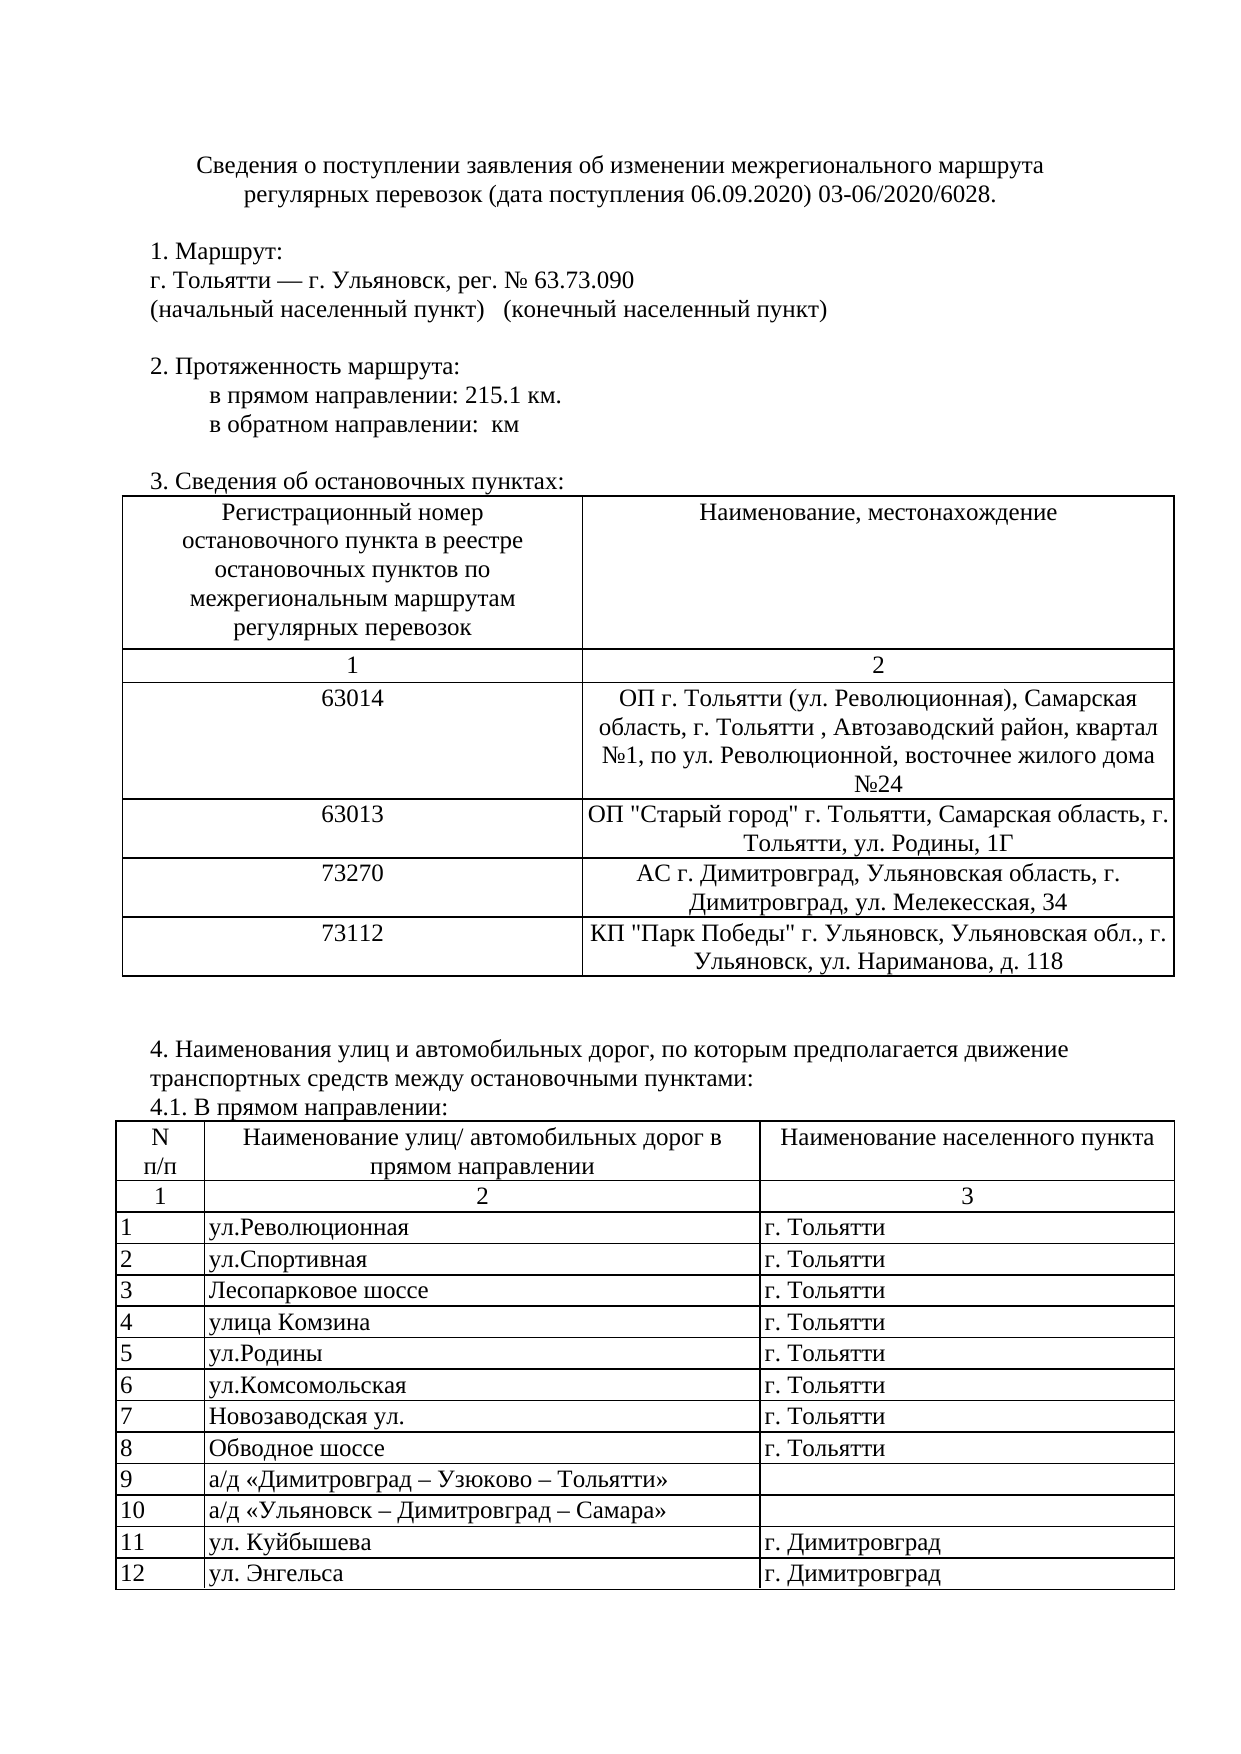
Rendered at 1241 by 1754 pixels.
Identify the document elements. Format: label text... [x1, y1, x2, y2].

table_cell а/д «Ульяновск – Димитровград – Самара» [205, 1496, 759, 1526]
table_cell 73112 [123, 918, 582, 975]
table_cell 3 [761, 1181, 1174, 1211]
table_cell 6 [117, 1370, 204, 1400]
table_header N п/п [117, 1122, 204, 1179]
table_cell ОП г. Тольятти (ул. Революционная), Самарская область, г. Тольятти , Автозаводский район, квартал №1, по ул. Революционной, восточнее жилого дома №24 [583, 683, 1173, 798]
table_cell 1 [117, 1213, 204, 1242]
table_cell 3 [117, 1276, 204, 1305]
table_cell 9 [117, 1464, 204, 1494]
table_cell г. Тольятти [761, 1370, 1174, 1400]
table_cell 2 [583, 650, 1173, 681]
table_cell г. Тольятти [761, 1307, 1174, 1337]
table_cell [761, 1464, 1174, 1494]
table_cell 10 [117, 1496, 204, 1526]
table_cell 63014 [123, 683, 582, 798]
table_cell 5 [117, 1338, 204, 1368]
table_cell улица Комзина [205, 1307, 759, 1337]
table_cell г. Тольятти [761, 1433, 1174, 1463]
table_cell 4 [117, 1307, 204, 1337]
table_cell ул. Энгельса [205, 1559, 759, 1588]
table_cell г. Димитровград [761, 1559, 1174, 1588]
table_cell 2 [117, 1244, 204, 1274]
text 4.1. В прямом направлении: [150, 1092, 1090, 1120]
table_cell ул.Спортивная [205, 1244, 759, 1274]
text 4. Наименования улиц и автомобильных дорог, по которым предполагается движение транспортных средств между остановочными пунктами: [150, 1034, 1090, 1092]
table_cell 73270 [123, 859, 582, 916]
table_header Наименование населенного пункта [761, 1122, 1174, 1179]
table_header Наименование улиц/ автомобильных дорог в прямом направлении [205, 1122, 759, 1179]
table_cell 1 [123, 650, 582, 681]
text в обратном направлении: км [150, 409, 1090, 437]
table_cell г. Тольятти [761, 1244, 1174, 1274]
table_cell 7 [117, 1401, 204, 1431]
text 3. Сведения об остановочных пунктах: [150, 466, 1090, 495]
table_cell КП "Парк Победы" г. Ульяновск, Ульяновская обл., г. Ульяновск, ул. Нариманова, д. 118 [583, 918, 1173, 975]
table_cell 2 [205, 1181, 759, 1211]
table_cell 11 [117, 1527, 204, 1557]
text 2. Протяженность маршрута: [150, 351, 1090, 380]
table_cell 63013 [123, 800, 582, 857]
text Сведения о поступлении заявления об изменении межрегионального маршрута регулярных перевозок (дата поступления 06.09.2020) 03-06/2020/6028. [150, 150, 1090, 207]
table_cell АС г. Димитровград, Ульяновская область, г. Димитровград, ул. Мелекесская, 34 [583, 859, 1173, 916]
table_cell 12 [117, 1559, 204, 1588]
table_cell г. Тольятти [761, 1213, 1174, 1242]
table_cell ул.Революционная [205, 1213, 759, 1242]
table_cell 1 [117, 1181, 204, 1211]
table_cell Лесопарковое шоссе [205, 1276, 759, 1305]
table_cell ОП "Старый город" г. Тольятти, Самарская область, г. Тольятти, ул. Родины, 1Г [583, 800, 1173, 857]
table_cell г. Тольятти [761, 1338, 1174, 1368]
table_cell а/д «Димитровград – Узюково – Тольятти» [205, 1464, 759, 1494]
table_cell г. Тольятти [761, 1276, 1174, 1305]
table_cell г. Тольятти [761, 1401, 1174, 1431]
text (начальный населенный пункт) (конечный населенный пункт) [150, 294, 1090, 322]
table_cell ул. Куйбышева [205, 1527, 759, 1557]
table_cell Новозаводская ул. [205, 1401, 759, 1431]
table_cell ул.Комсомольская [205, 1370, 759, 1400]
table_cell Обводное шоссе [205, 1433, 759, 1463]
table_header Регистрационный номер остановочного пункта в реестре остановочных пунктов по межрегиональным маршрутам регулярных перевозок [123, 497, 582, 648]
text 1. Маршрут: [150, 236, 1090, 265]
table_cell 8 [117, 1433, 204, 1463]
table_header Наименование, местонахождение [583, 497, 1173, 648]
table_cell [761, 1496, 1174, 1526]
text г. Тольятти — г. Ульяновск, рег. № 63.73.090 [150, 265, 1090, 294]
table_cell г. Димитровград [761, 1527, 1174, 1557]
table_cell ул.Родины [205, 1338, 759, 1368]
text в прямом направлении: 215.1 км. [150, 380, 1090, 409]
